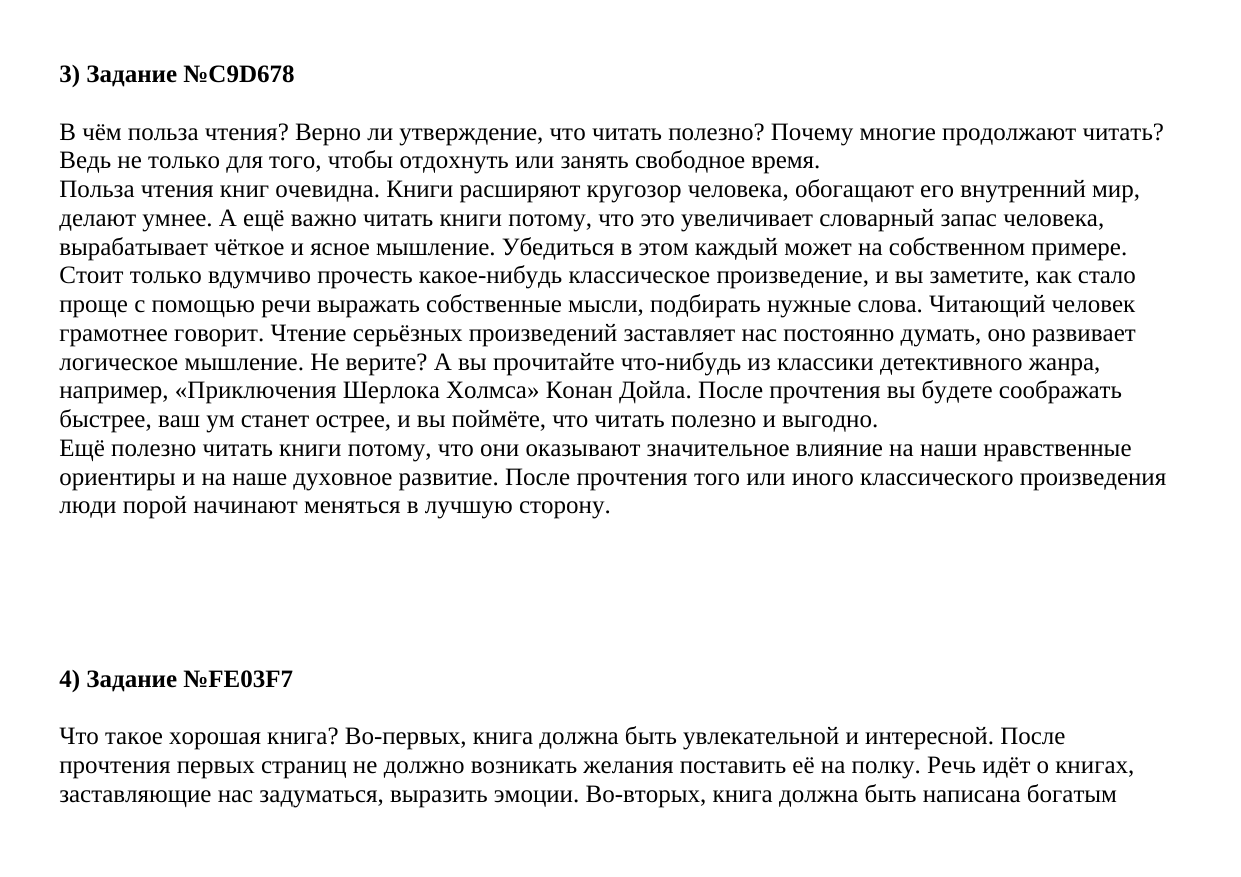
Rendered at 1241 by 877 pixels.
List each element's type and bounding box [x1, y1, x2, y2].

text [59, 664, 1181, 807]
text [59, 59, 1181, 577]
